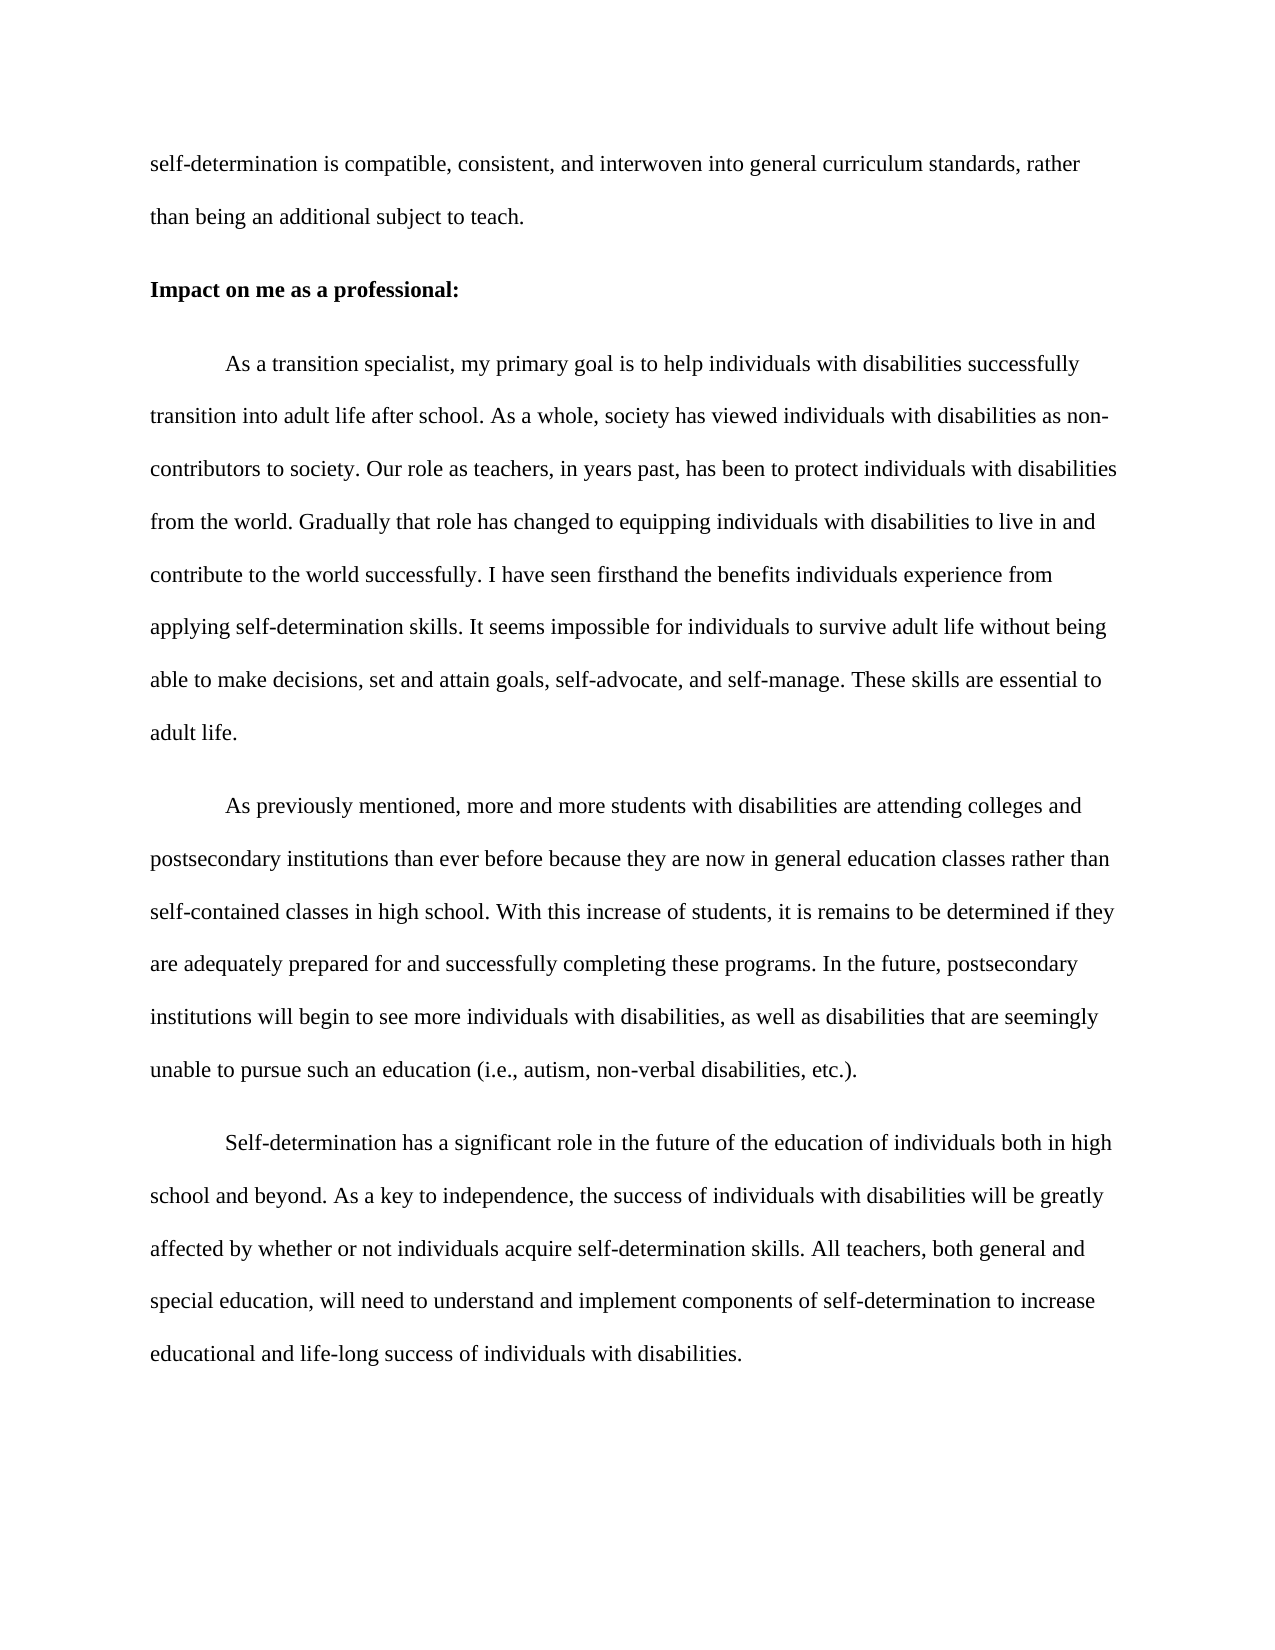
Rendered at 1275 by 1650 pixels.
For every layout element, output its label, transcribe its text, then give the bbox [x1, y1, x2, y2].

text As previously mentioned, more and more students with disabilities are attending colleges and postsecondary institutions than ever before because they are now in general education classes rather than self-contained classes in high school. With this increase of students, it is remains to be determined if they are adequately prepared for and successfully completing these programs. In the future, postsecondary institutions will begin to see more individuals with disabilities, as well as disabilities that are seemingly unable to pursue such an education (i.e., autism, non-verbal disabilities, etc.). [150, 792, 1125, 1082]
text As a transition specialist, my primary goal is to help individuals with disabilities successfully transition into adult life after school. As a whole, society has viewed individuals with disabilities as non-contributors to society. Our role as teachers, in years past, has been to protect individuals with disabilities from the world. Gradually that role has changed to equipping individuals with disabilities to live in and contribute to the world successfully. I have seen firsthand the benefits individuals experience from applying self-determination skills. It seems impossible for individuals to survive adult life without being able to make decisions, set and attain goals, self-advocate, and self-manage. These skills are essential to adult life. [150, 350, 1125, 745]
text Impact on me as a professional: [150, 276, 1125, 303]
text Self-determination has a significant role in the future of the education of individuals both in high school and beyond. As a key to independence, the success of individuals with disabilities will be greatly affected by whether or not individuals acquire self-determination skills. All teachers, both general and special education, will need to understand and implement components of self-determination to increase educational and life-long success of individuals with disabilities. [150, 1129, 1125, 1367]
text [150, 150, 1125, 229]
